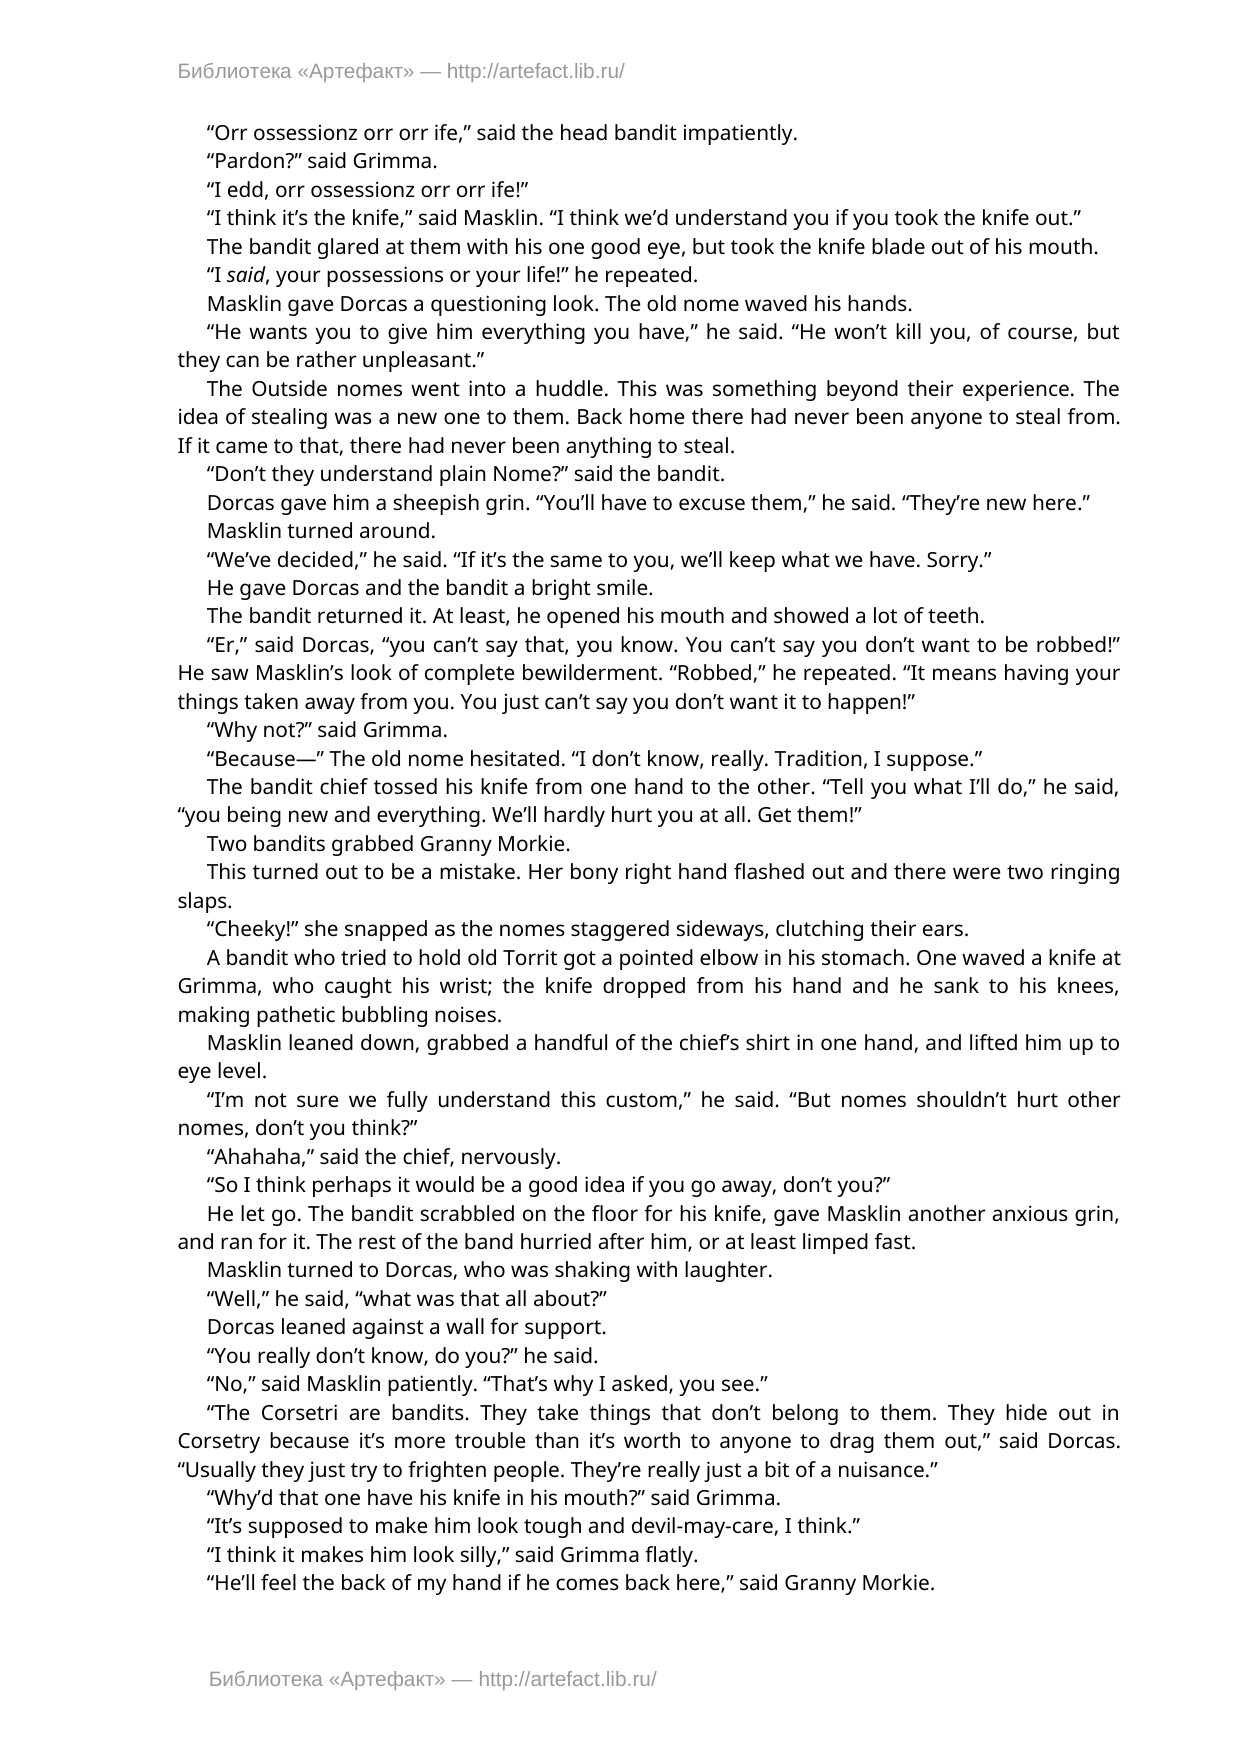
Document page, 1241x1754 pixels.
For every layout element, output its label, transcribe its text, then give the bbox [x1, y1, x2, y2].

text “I’m not sure we fully understand this custom,” he said. “But nomes shouldn’t hurt other nomes, don’t you think?” [177, 1085, 1122, 1142]
text “I said, your possessions or your life!” he repeated. [177, 260, 1122, 289]
text “Why not?” said Grimma. [177, 715, 1122, 744]
text “I edd, orr ossessionz orr orr ife!” [177, 175, 1122, 203]
text “Ahahaha,” said the chief, nervously. [177, 1142, 1122, 1170]
text A bandit who tried to hold old Torrit got a pointed elbow in his stomach. One waved a knife at Grimma, who caught his wrist; the knife dropped from his hand and he sank to his knees, making pathetic bubbling noises. [177, 943, 1122, 1028]
text “No,” said Masklin patiently. “That’s why I asked, you see.” [177, 1369, 1122, 1398]
text “You really don’t know, do you?” he said. [177, 1341, 1122, 1369]
text Dorcas gave him a sheepish grin. “You’ll have to excuse them,” he said. “They’re new here.” [177, 488, 1122, 516]
text He gave Dorcas and the bandit a bright smile. [177, 573, 1122, 602]
text He let go. The bandit scrabbled on the floor for his knife, gave Masklin another anxious grin, and ran for it. The rest of the band hurried after him, or at least limped fast. [177, 1199, 1122, 1256]
text Masklin turned to Dorcas, who was shaking with laughter. [177, 1256, 1122, 1284]
text “Pardon?” said Grimma. [177, 147, 1122, 175]
text “Don’t they understand plain Nome?” said the bandit. [177, 459, 1122, 488]
text “He wants you to give him everything you have,” he said. “He won’t kill you, of course, but they can be rather unpleasant.” [177, 317, 1122, 374]
text “I think it’s the knife,” said Masklin. “I think we’d understand you if you took the knife out.” [177, 203, 1122, 232]
text “Why’d that one have his knife in his mouth?” said Grimma. [177, 1483, 1122, 1512]
text Masklin gave Dorcas a questioning look. The old nome waved his hands. [177, 289, 1122, 317]
text “We’ve decided,” he said. “If it’s the same to you, we’ll keep what we have. Sorry.” [177, 545, 1122, 573]
text “He’ll feel the back of my hand if he comes back here,” said Granny Morkie. [177, 1568, 1122, 1597]
text “Cheeky!” she snapped as the nomes staggered sideways, clutching their ears. [177, 914, 1122, 943]
text “I think it makes him look silly,” said Grimma flatly. [177, 1540, 1122, 1568]
text The bandit returned it. At least, he opened his mouth and showed a lot of teeth. [177, 602, 1122, 630]
text This turned out to be a mistake. Her bony right hand flashed out and there were two ringing slaps. [177, 857, 1122, 914]
text “Well,” he said, “what was that all about?” [177, 1284, 1122, 1312]
text Two bandits grabbed Granny Morkie. [177, 829, 1122, 857]
text The bandit chief tossed his knife from one hand to the other. “Tell you what I’ll do,” he said, “you being new and everything. We’ll hardly hurt you at all. Get them!” [177, 772, 1122, 829]
text “Because—” The old nome hesitated. “I don’t know, really. Tradition, I suppose.” [177, 744, 1122, 772]
text “The Corsetri are bandits. They take things that don’t belong to them. They hide out in Corsetry because it’s more trouble than it’s worth to anyone to drag them out,” said Dorcas. “Usually they just try to frighten people. They’re really just a bit of a nuisance.” [177, 1398, 1122, 1483]
text “So I think perhaps it would be a good idea if you go away, don’t you?” [177, 1170, 1122, 1199]
text Dorcas leaned against a wall for support. [177, 1312, 1122, 1341]
text “Orr ossessionz orr orr ife,” said the head bandit impatiently. [177, 118, 1122, 147]
text The bandit glared at them with his one good eye, but took the knife blade out of his mouth. [177, 232, 1122, 260]
text Masklin leaned down, grabbed a handful of the chief’s shirt in one hand, and lifted him up to eye level. [177, 1028, 1122, 1085]
text “It’s supposed to make him look tough and devil-may-care, I think.” [177, 1512, 1122, 1540]
text The Outside nomes went into a huddle. This was something beyond their experience. The idea of stealing was a new one to them. Back home there had never been anyone to steal from. If it came to that, there had never been anything to steal. [177, 374, 1122, 459]
text “Er,” said Dorcas, “you can’t say that, you know. You can’t say you don’t want to be robbed!” He saw Masklin’s look of complete bewilderment. “Robbed,” he repeated. “It means having your things taken away from you. You just can’t say you don’t want it to happen!” [177, 630, 1122, 715]
text Masklin turned around. [177, 516, 1122, 545]
